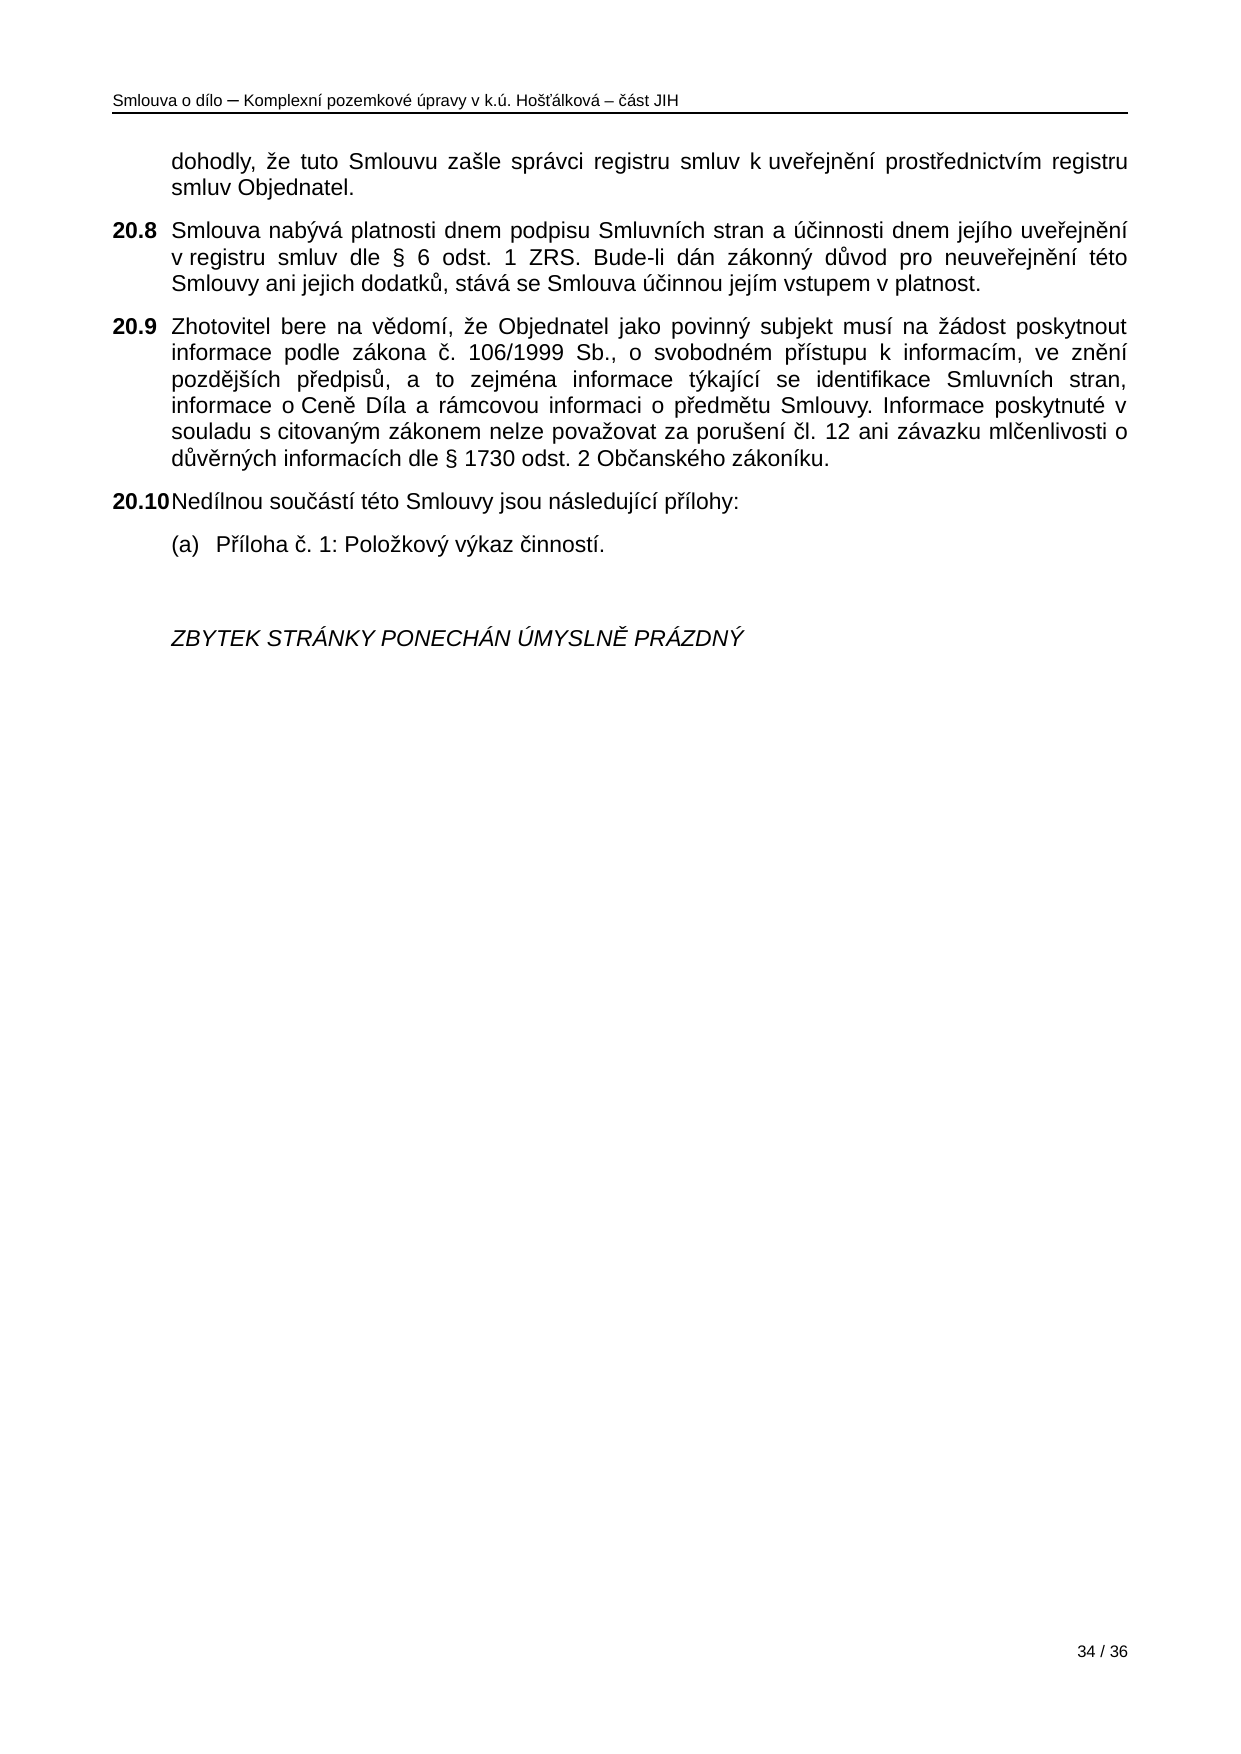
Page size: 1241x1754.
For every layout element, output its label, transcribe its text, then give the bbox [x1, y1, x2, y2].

text Zhotovitel bere na vědomí, že Objednatel jako povinný subjekt musí na žádost poskytnout informace podle zákona č. 106/1999 Sb., o svobodném přístupu k informacím, ve znění pozdějších předpisů, a to zejména informace týkající se identifikace Smluvních stran, informace o Ceně Díla a rámcovou informaci o předmětu Smlouvy. Informace poskytnuté v souladu s citovaným zákonem nelze považovat za porušení čl. 12 ani závazku mlčenlivosti o důvěrných informacích dle § 1730 odst. 2 Občanského zákoníku. [112, 313, 1128, 471]
text Smlouva nabývá platnosti dnem podpisu Smluvních stran a účinnosti dnem jejího uveřejnění v registru smluv dle § 6 odst. 1 ZRS. Bude-li dán zákonný důvod pro neuveřejnění této Smlouvy ani jejich dodatků, stává se Smlouva účinnou jejím vstupem v platnost. [112, 217, 1128, 296]
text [112, 148, 1128, 200]
text Nedílnou součástí této Smlouvy jsou následující přílohy: [112, 488, 1128, 514]
list Příloha č. 1: Položkový výkaz činností. [171, 531, 1128, 557]
list ZBYTEK STRÁNKY PONECHÁN ÚMYSLNĚ PRÁZDNÝ [171, 625, 1128, 651]
